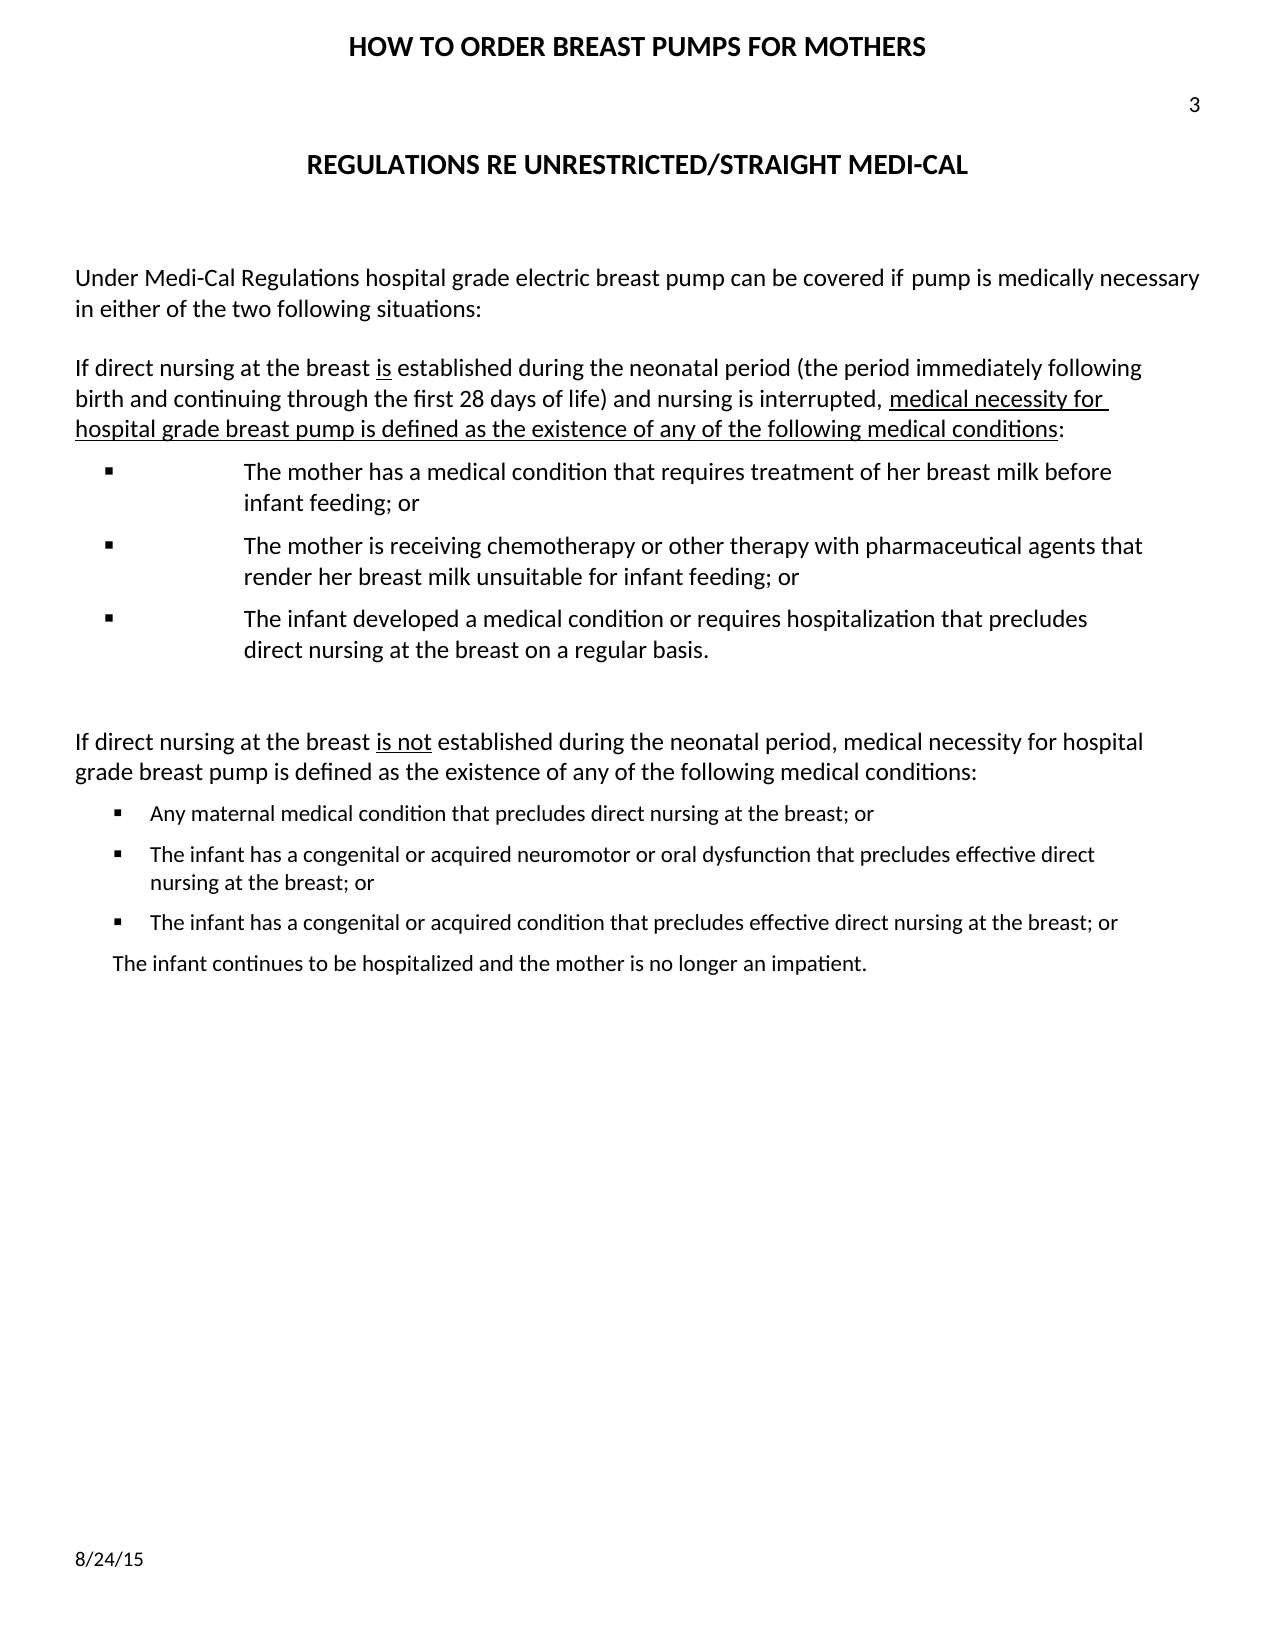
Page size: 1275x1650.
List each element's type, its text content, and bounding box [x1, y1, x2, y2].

list The infant has a congenital or acquired condition that precludes effective direct nursing at the breast; or [112, 908, 1145, 936]
text If direct nursing at the breast is not established during the neonatal period, medical necessity for hospital grade breast pump is defined as the existence of any of the following medical conditions: [75, 726, 1145, 787]
list The infant developed a medical condition or requires hospitalization that precludes direct nursing at the breast on a regular basis. [103, 604, 1145, 665]
text The infant continues to be hospitalized and the mother is no longer an impatient. [112, 949, 1200, 977]
list The mother is receiving chemotherapy or other therapy with pharmaceutical agents that render her breast milk unsuitable for infant feeding; or [103, 530, 1145, 591]
list The infant has a congenital or acquired neuromotor or oral dysfunction that precludes effective direct nursing at the breast; or [112, 840, 1145, 896]
text REGULATIONS RE UNRESTRICTED/STRAIGHT MEDI-CAL [75, 146, 1200, 182]
list Any maternal medical condition that precludes direct nursing at the breast; or [112, 799, 1145, 827]
text Under Medi-Cal Regulations hospital grade electric breast pump can be covered if pump is medically necessary in either of the two following situations: [75, 262, 1200, 323]
list The mother has a medical condition that requires treatment of her breast milk before infant feeding; or [103, 457, 1145, 518]
text If direct nursing at the breast is established during the neonatal period (the period immediately following birth and continuing through the first 28 days of life) and nursing is interrupted, medical necessity for hospital grade breast pump is defined as the existence of any of the following medical conditions: [75, 352, 1145, 444]
